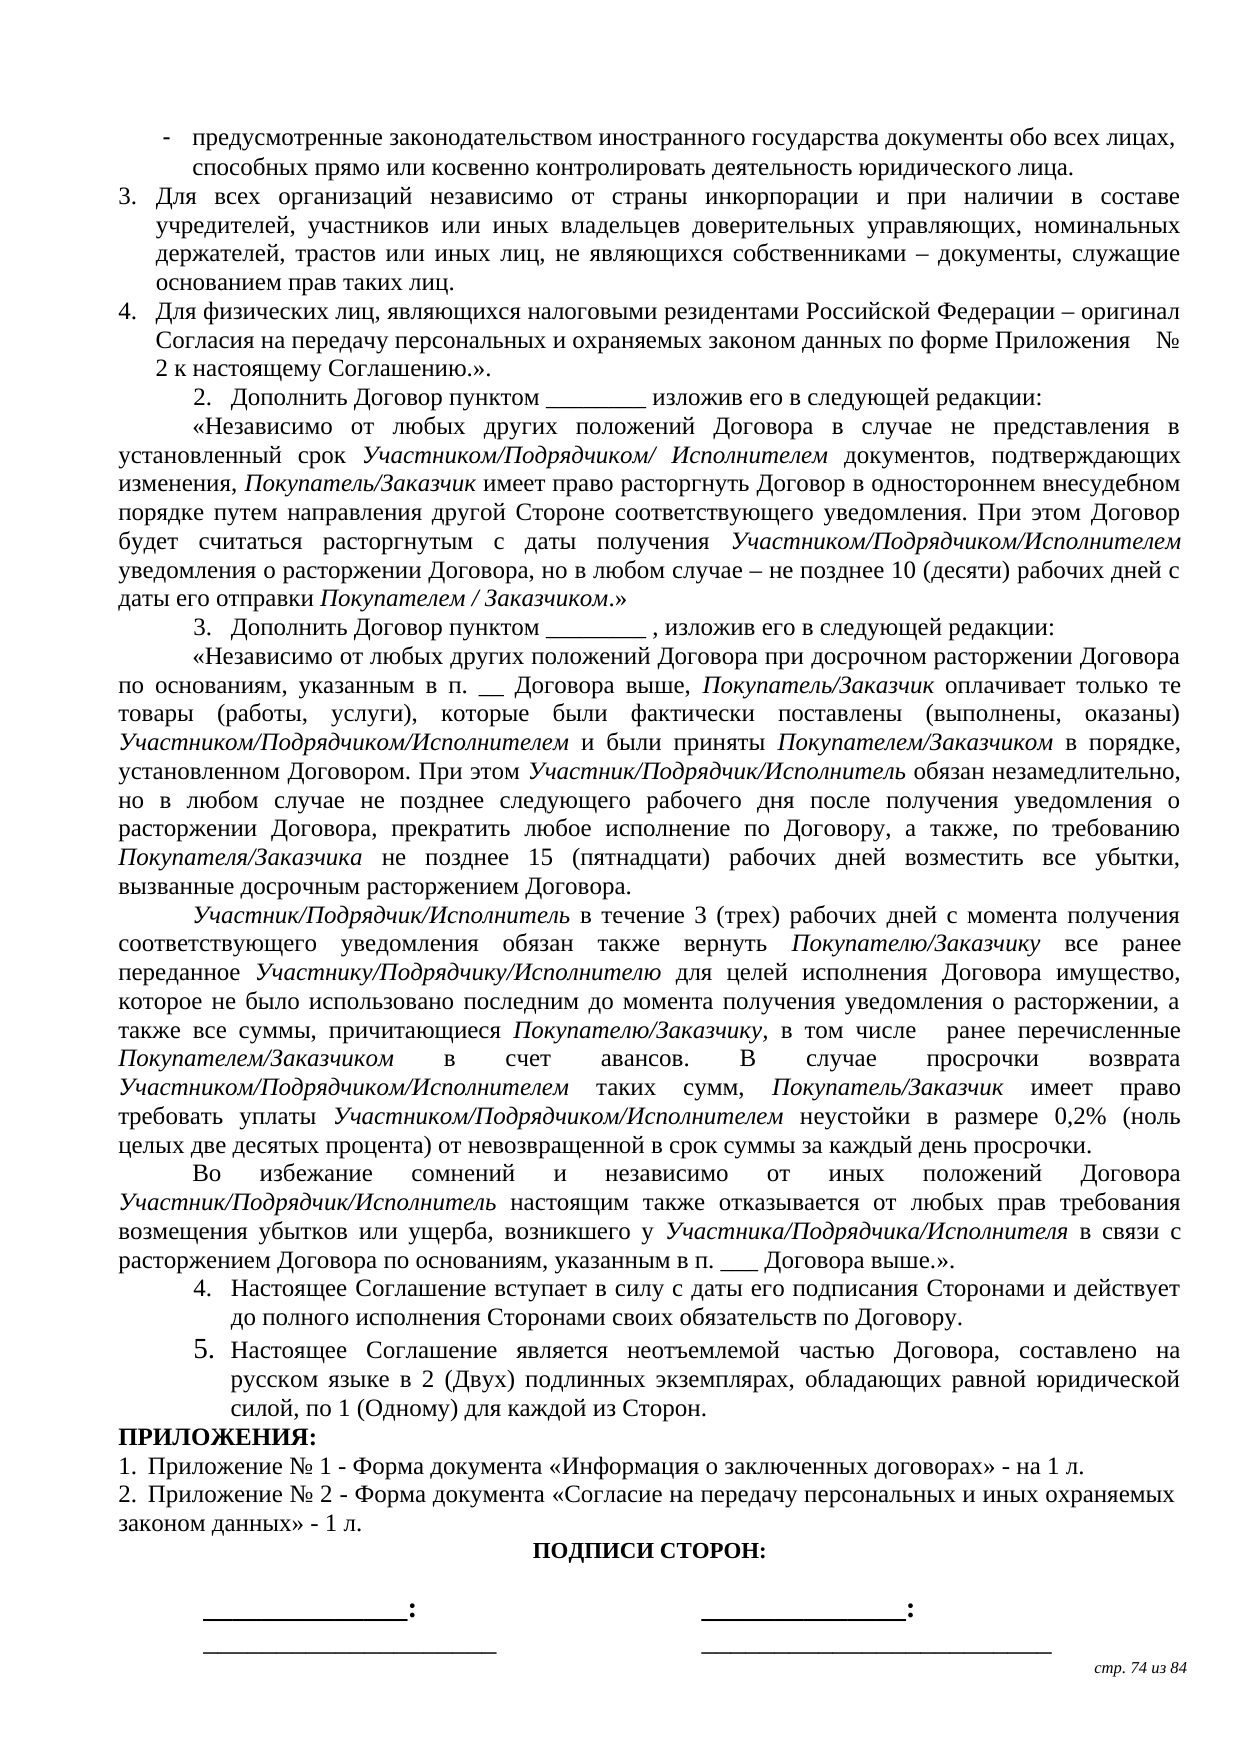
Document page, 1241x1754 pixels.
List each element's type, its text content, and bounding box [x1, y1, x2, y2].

list Настоящее Соглашение является неотъемлемой частью Договора, составлено на русском языке в 2 (Двух) подлинных экземплярах, обладающих равной юридической силой, по 1 (Одному) для каждой из Сторон. [193, 1331, 1181, 1422]
list Дополнить Договор пунктом ________ изложив его в следующей редакции: [193, 382, 1181, 411]
text ПОДПИСИ СТОРОН: [118, 1537, 1181, 1563]
text Участник/Подрядчик/Исполнитель в течение 3 (трех) рабочих дней с момента получения соответствующего уведомления обязан также вернуть Покупателю/Заказчику все ранее переданное Участнику/Подрядчику/Исполнителю для целей исполнения Договора имущество, которое не было использовано последним до момента получения уведомления о расторжении, а также все суммы, причитающиеся Покупателю/Заказчику, в том числе ранее перечисленные Покупателем/Заказчиком в счет авансов. В случае просрочки возврата Участником/Подрядчиком/Исполнителем таких сумм, Покупатель/Заказчик имеет право требовать уплаты Участником/Подрядчиком/Исполнителем неустойки в размере 0,2% (ноль целых две десятых процента) от невозвращенной в срок суммы за каждый день просрочки. [118, 900, 1181, 1158]
list Настоящее Соглашение вступает в силу с даты его подписания Сторонами и действует до полного исполнения Сторонами своих обязательств по Договору. [193, 1273, 1181, 1331]
table_header ______________: [631, 1590, 1167, 1623]
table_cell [133, 1623, 631, 1657]
text Во избежание сомнений и независимо от иных положений Договора Участник/Подрядчик/Исполнитель настоящим также отказывается от любых прав требования возмещения убытков или ущерба, возникшего у Участника/Подрядчика/Исполнителя в связи с расторжением Договора по основаниям, указанным в п. ___ Договора выше.». [118, 1158, 1181, 1273]
text «Независимо от любых других положений Договора при досрочном расторжении Договора по основаниям, указанным в п. __ Договора выше, Покупатель/Заказчик оплачивает только те товары (работы, услуги), которые были фактически поставлены (выполнены, оказаны) Участником/Подрядчиком/Исполнителем и были приняты Покупателем/Заказчиком в порядке, установленном Договором. При этом Участник/Подрядчик/Исполнитель обязан незамедлительно, но в любом случае не позднее следующего рабочего дня после получения уведомления о расторжении Договора, прекратить любое исполнение по Договору, а также, по требованию Покупателя/Заказчика не позднее 15 (пятнадцати) рабочих дней возместить все убытки, вызванные досрочным расторжением Договора. [118, 641, 1181, 900]
list Для всех организаций независимо от страны инкорпорации и при наличии в составе учредителей, участников или иных владельцев доверительных управляющих, номинальных держателей, трастов или иных лиц, не являющихся собственниками – документы, служащие основанием прав таких лиц. [118, 181, 1181, 296]
list предусмотренные законодательством иностранного государства документы обо всех лицах, способных прямо или косвенно контролировать деятельность юридического лица. [162, 118, 1181, 181]
list Приложение № 1 - Форма документа «Информация о заключенных договорах» - на 1 л. [118, 1451, 1177, 1479]
list Приложение № 2 - Форма документа «Согласие на передачу персональных и иных охраняемых законом данных» - 1 л. [118, 1479, 1177, 1537]
text ПРИЛОЖЕНИЯ: [118, 1422, 1181, 1451]
text «Независимо от любых других положений Договора в случае не представления в установленный срок Участником/Подрядчиком/ Исполнителем документов, подтверждающих изменения, Покупатель/Заказчик имеет право расторгнуть Договор в одностороннем внесудебном порядке путем направления другой Стороне соответствующего уведомления. При этом Договор будет считаться расторгнутым с даты получения Участником/Подрядчиком/Исполнителем уведомления о расторжении Договора, но в любом случае – не позднее 10 (десяти) рабочих дней с даты его отправки Покупателем / Заказчиком.» [118, 411, 1181, 612]
table_header ______________: [133, 1590, 631, 1623]
list Для физических лиц, являющихся налоговыми резидентами Российской Федерации – оригинал Согласия на передачу персональных и охраняемых законом данных по форме Приложения № 2 к настоящему Соглашению.». [118, 296, 1181, 382]
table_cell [631, 1623, 1167, 1657]
list Дополнить Договор пунктом ________ , изложив его в следующей редакции: [193, 612, 1181, 641]
